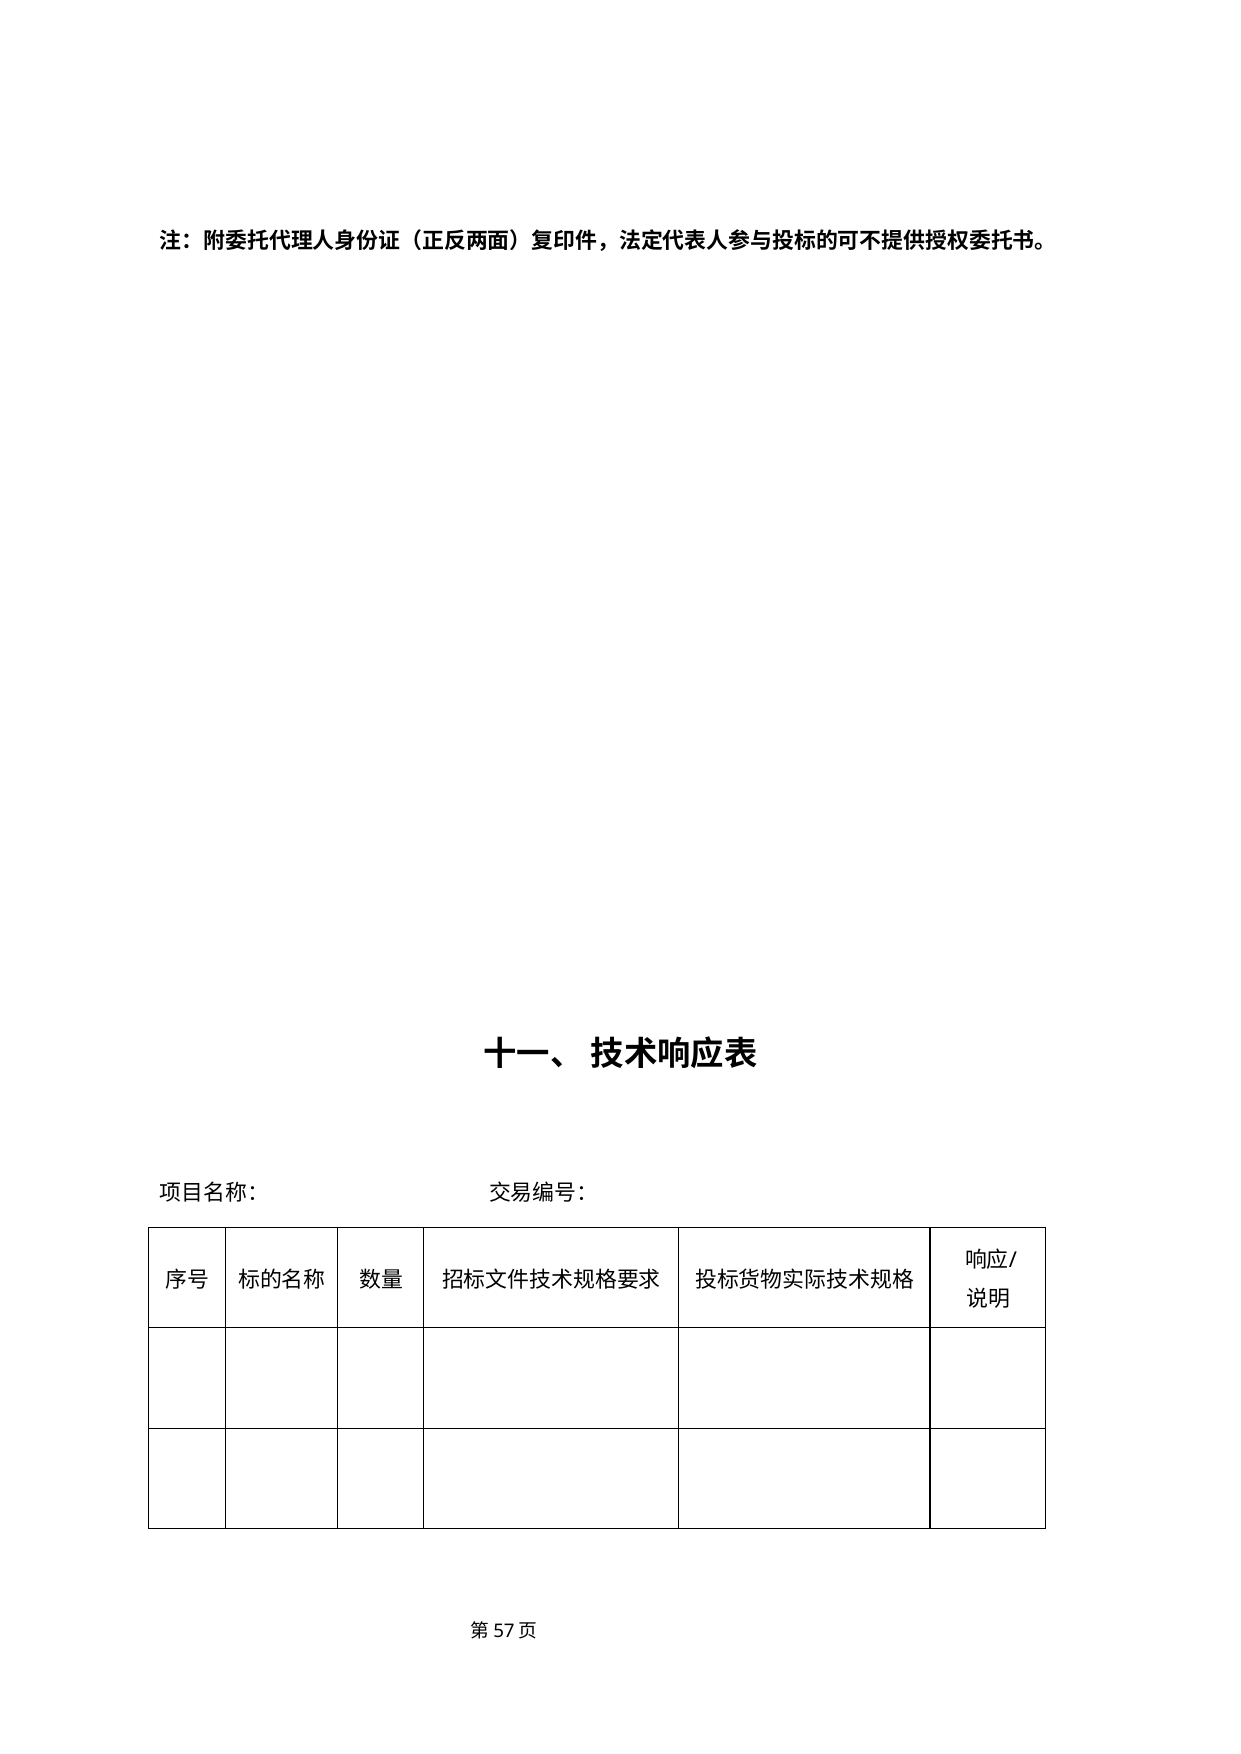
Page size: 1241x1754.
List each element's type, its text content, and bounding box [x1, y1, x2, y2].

table_cell [149, 1328, 225, 1427]
table_cell [931, 1328, 1045, 1427]
table_header 数量 [338, 1228, 423, 1327]
text 十一、 技术响应表 [159, 1011, 1081, 1091]
table_cell [679, 1328, 929, 1427]
text 项目名称： 交易编号： [159, 1171, 1081, 1211]
table_header 标的名称 [226, 1228, 337, 1327]
table_cell [679, 1429, 929, 1528]
table_header 投标货物实际技术规格 [679, 1228, 929, 1327]
table_cell [424, 1429, 678, 1528]
table_cell [931, 1429, 1045, 1528]
table_cell [338, 1429, 423, 1528]
table_cell [338, 1328, 423, 1427]
table_header 招标文件技术规格要求 [424, 1228, 678, 1327]
table_cell [226, 1328, 337, 1427]
table_cell [424, 1328, 678, 1427]
table_header 响应/ 说明 [931, 1228, 1045, 1327]
text 注：附委托代理人身份证（正反两面）复印件，法定代表人参与投标的可不提供授权委托书。 [159, 219, 1081, 258]
table_cell [226, 1429, 337, 1528]
table_header 序号 [149, 1228, 225, 1327]
table_cell [149, 1429, 225, 1528]
